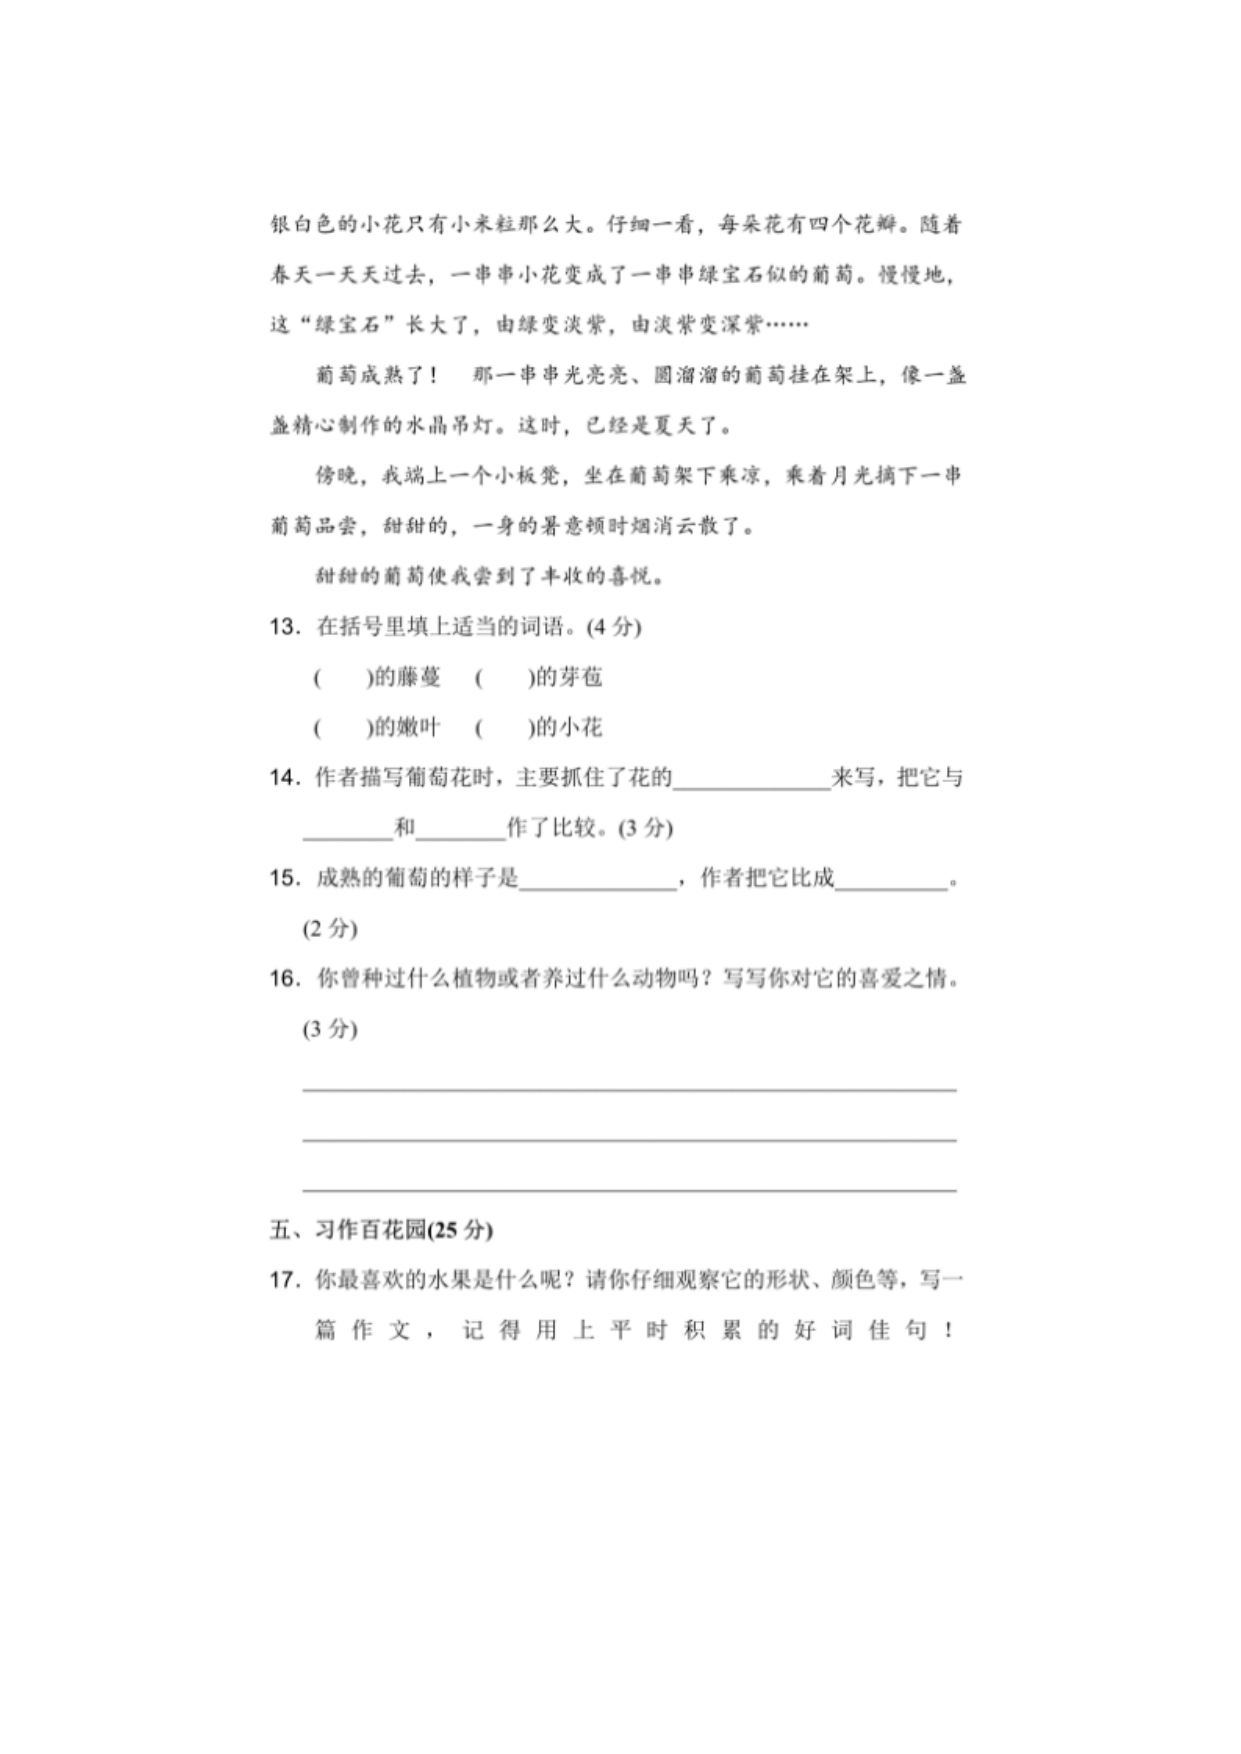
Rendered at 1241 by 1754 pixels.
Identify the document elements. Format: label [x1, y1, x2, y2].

picture [236, 162, 1004, 1367]
